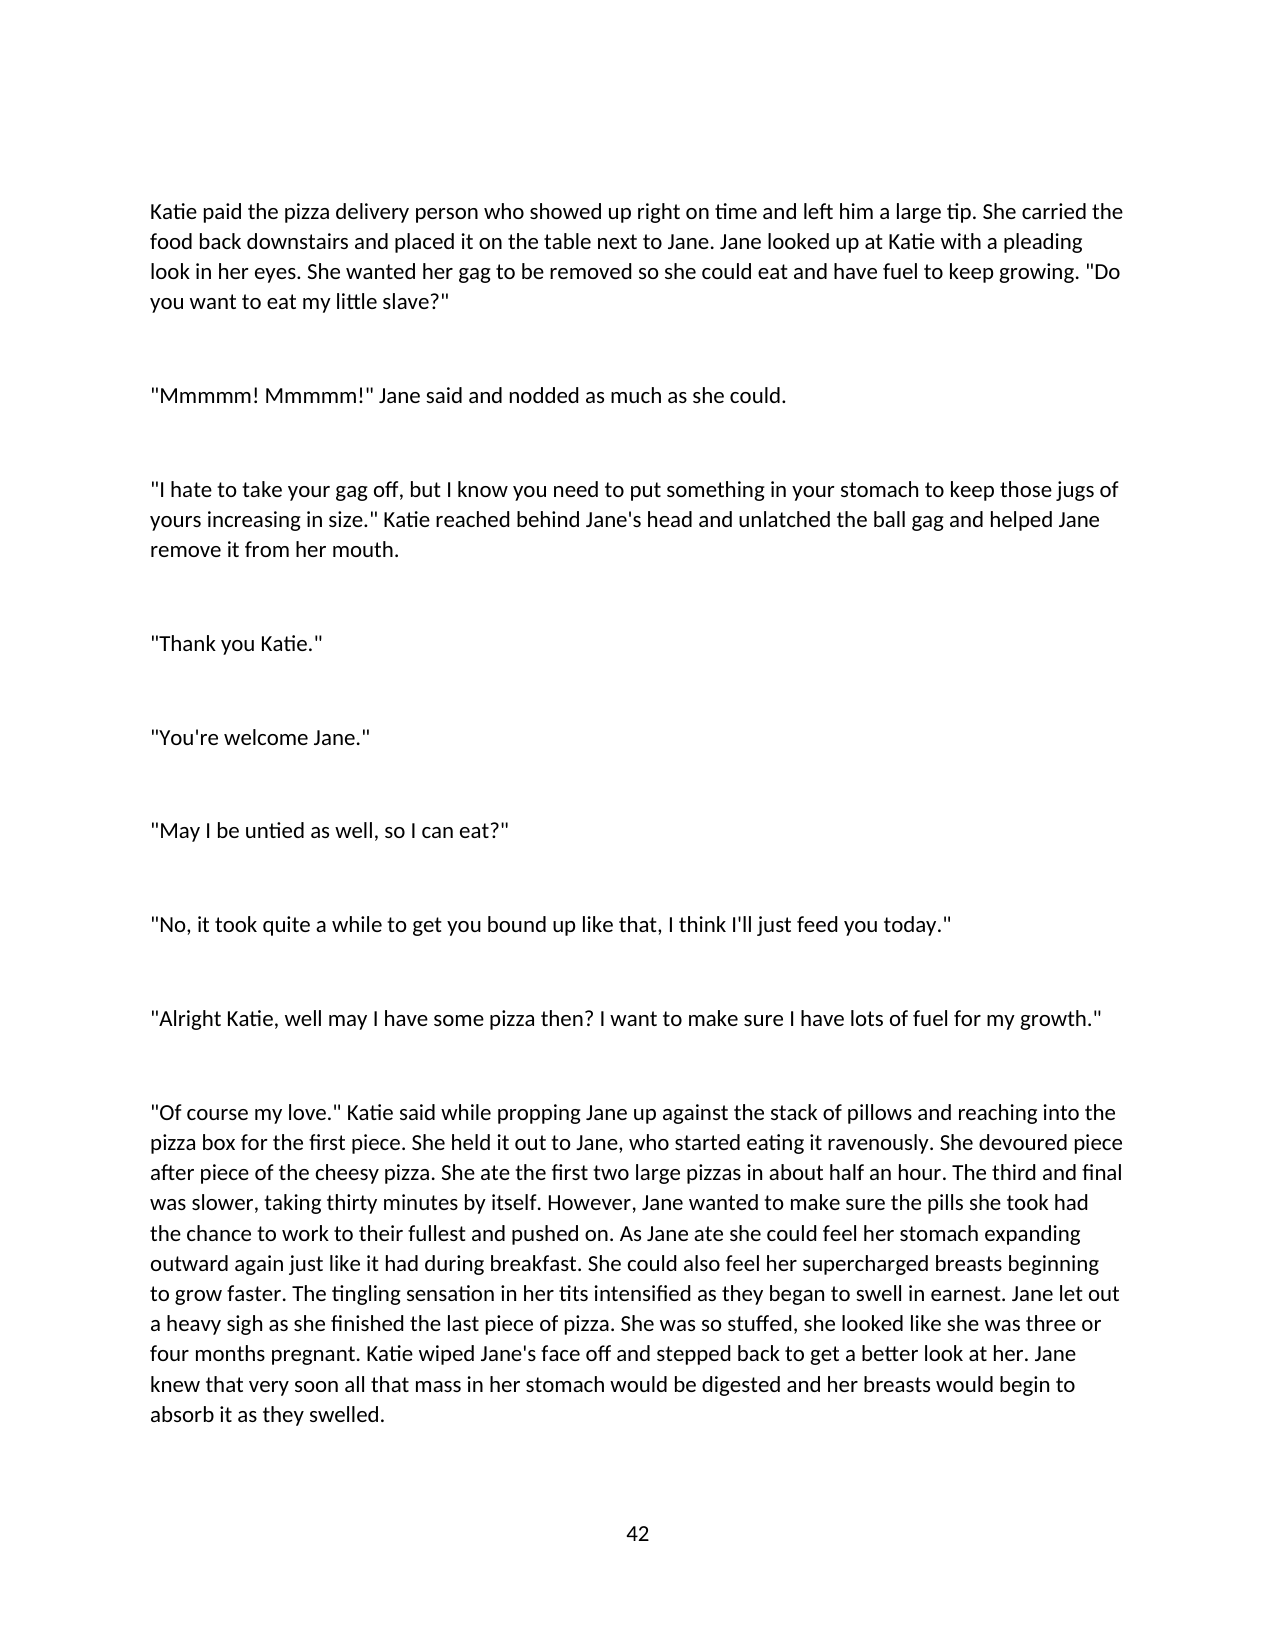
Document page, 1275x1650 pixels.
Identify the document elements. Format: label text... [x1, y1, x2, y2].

text "I hate to take your gag off, but I know you need to put something in your stomach to keep those jugs of yours increasing in size." Katie reached behind Jane's head and unlatched the ball gag and helped Jane remove it from her mouth. [150, 475, 1125, 563]
text "Mmmmm! Mmmmm!" Jane said and nodded as much as she could. [150, 381, 1125, 409]
text "No, it took quite a while to get you bound up like that, I think I'll just feed you today." [150, 910, 1125, 938]
text "You're welcome Jane." [150, 723, 1125, 751]
text "Thank you Katie." [150, 629, 1125, 657]
text "Alright Katie, well may I have some pizza then? I want to make sure I have lots of fuel for my growth." [150, 1004, 1125, 1032]
text "May I be untied as well, so I can eat?" [150, 817, 1125, 845]
text "Of course my love." Katie said while propping Jane up against the stack of pillows and reaching into the pizza box for the first piece. She held it out to Jane, who started eating it ravenously. She devoured piece after piece of the cheesy pizza. She ate the first two large pizzas in about half an hour. The third and final was slower, taking thirty minutes by itself. However, Jane wanted to make sure the pills she took had the chance to work to their fullest and pushed on. As Jane ate she could feel her stomach expanding outward again just like it had during breakfast. She could also feel her supercharged breasts beginning to grow faster. The tingling sensation in her tits intensified as they began to swell in earnest. Jane let out a heavy sigh as she finished the last piece of pizza. She was so stuffed, she looked like she was three or four months pregnant. Katie wiped Jane's face off and stepped back to get a better look at her. Jane knew that very soon all that mass in her stomach would be digested and her breasts would begin to absorb it as they swelled. [150, 1098, 1125, 1428]
text Katie paid the pizza delivery person who showed up right on time and left him a large tip. She carried the food back downstairs and placed it on the table next to Jane. Jane looked up at Katie with a pleading look in her eyes. She wanted her gag to be removed so she could eat and have fuel to keep growing. "Do you want to eat my little slave?" [150, 197, 1125, 316]
